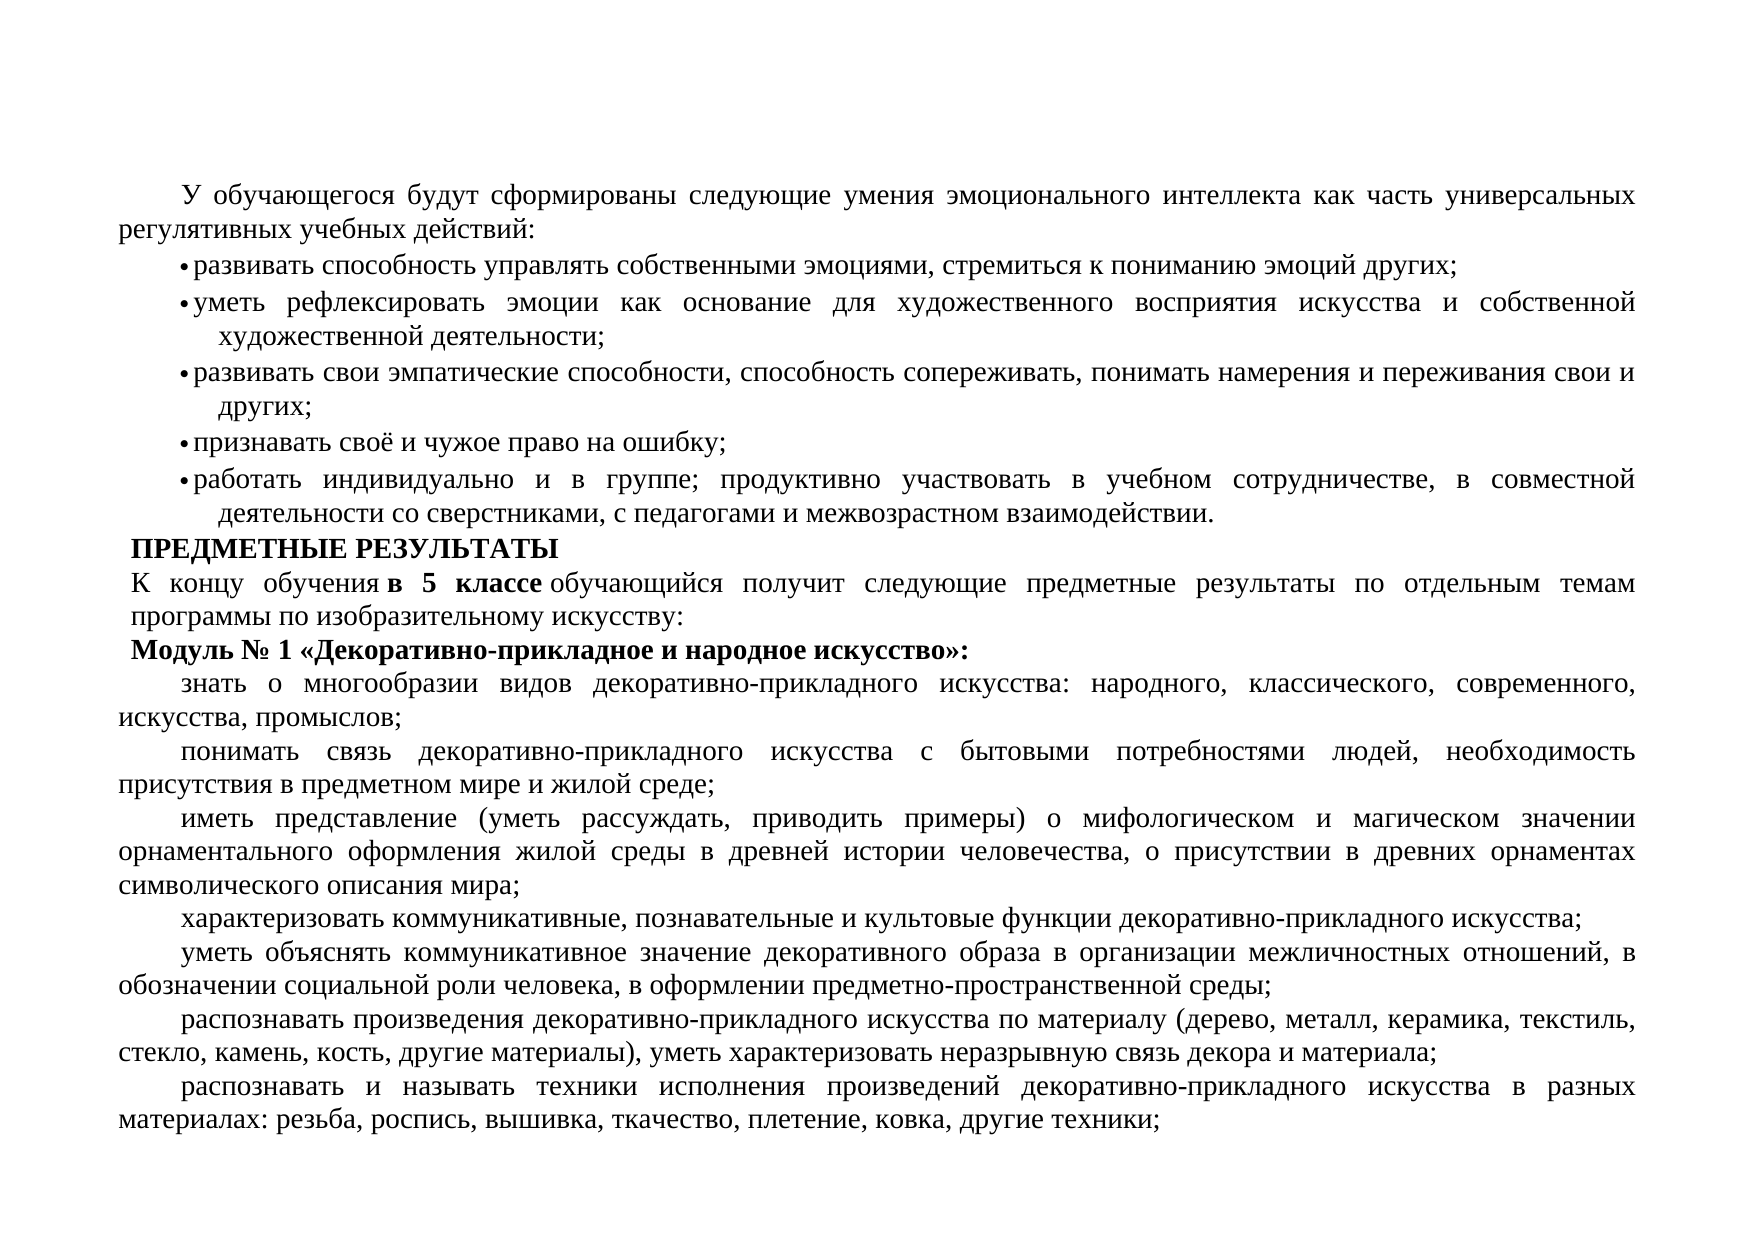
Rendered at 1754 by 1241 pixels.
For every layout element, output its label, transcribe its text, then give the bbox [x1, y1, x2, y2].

list развивать способность управлять собственными эмоциями, стремиться к пониманию эмоций других; [181, 247, 1636, 281]
text Модуль № 1 «Декоративно-прикладное и народное искусство»: [131, 632, 1636, 666]
text распознавать и называть техники исполнения произведений декоративно-прикладного искусства в разных материалах: резьба, роспись, вышивка, ткачество, плетение, ковка, другие техники; [118, 1068, 1636, 1135]
list уметь рефлексировать эмоции как основание для художественного восприятия искусства и собственной художественной деятельности; [181, 284, 1636, 351]
text знать о многообразии видов декоративно-прикладного искусства: народного, классического, современного, искусства, промыслов; [118, 666, 1636, 733]
list признавать своё и чужое право на ошибку; [181, 424, 1636, 458]
text ПРЕДМЕТНЫЕ РЕЗУЛЬТАТЫ [131, 531, 1636, 565]
list развивать свои эмпатические способности, способность сопереживать, понимать намерения и переживания свои и других; [181, 354, 1636, 421]
text иметь представление (уметь рассуждать, приводить примеры) о мифологическом и магическом значении орнаментального оформления жилой среды в древней истории человечества, о присутствии в древних орнаментах символического описания мира; [118, 800, 1636, 900]
text У обучающегося будут сформированы следующие умения эмоционального интеллекта как часть универсальных регулятивных учебных действий: [118, 177, 1636, 244]
list работать индивидуально и в группе; продуктивно участвовать в учебном сотрудничестве, в совместной деятельности со сверстниками, с педагогами и межвозрастном взаимодействии. [181, 461, 1636, 528]
text уметь объяснять коммуникативное значение декоративного образа в организации межличностных отношений, в обозначении социальной роли человека, в оформлении предметно-пространственной среды; [118, 934, 1636, 1001]
text понимать связь декоративно-прикладного искусства с бытовыми потребностями людей, необходимость присутствия в предметном мире и жилой среде; [118, 733, 1636, 800]
text характеризовать коммуникативные, познавательные и культовые функции декоративно-прикладного искусства; [118, 900, 1636, 934]
text распознавать произведения декоративно-прикладного искусства по материалу (дерево, металл, керамика, текстиль, стекло, камень, кость, другие материалы), уметь характеризовать неразрывную связь декора и материала; [118, 1001, 1636, 1068]
text К концу обучения в 5 классе обучающийся получит следующие предметные результаты по отдельным темам программы по изобразительному искусству: [131, 565, 1636, 632]
